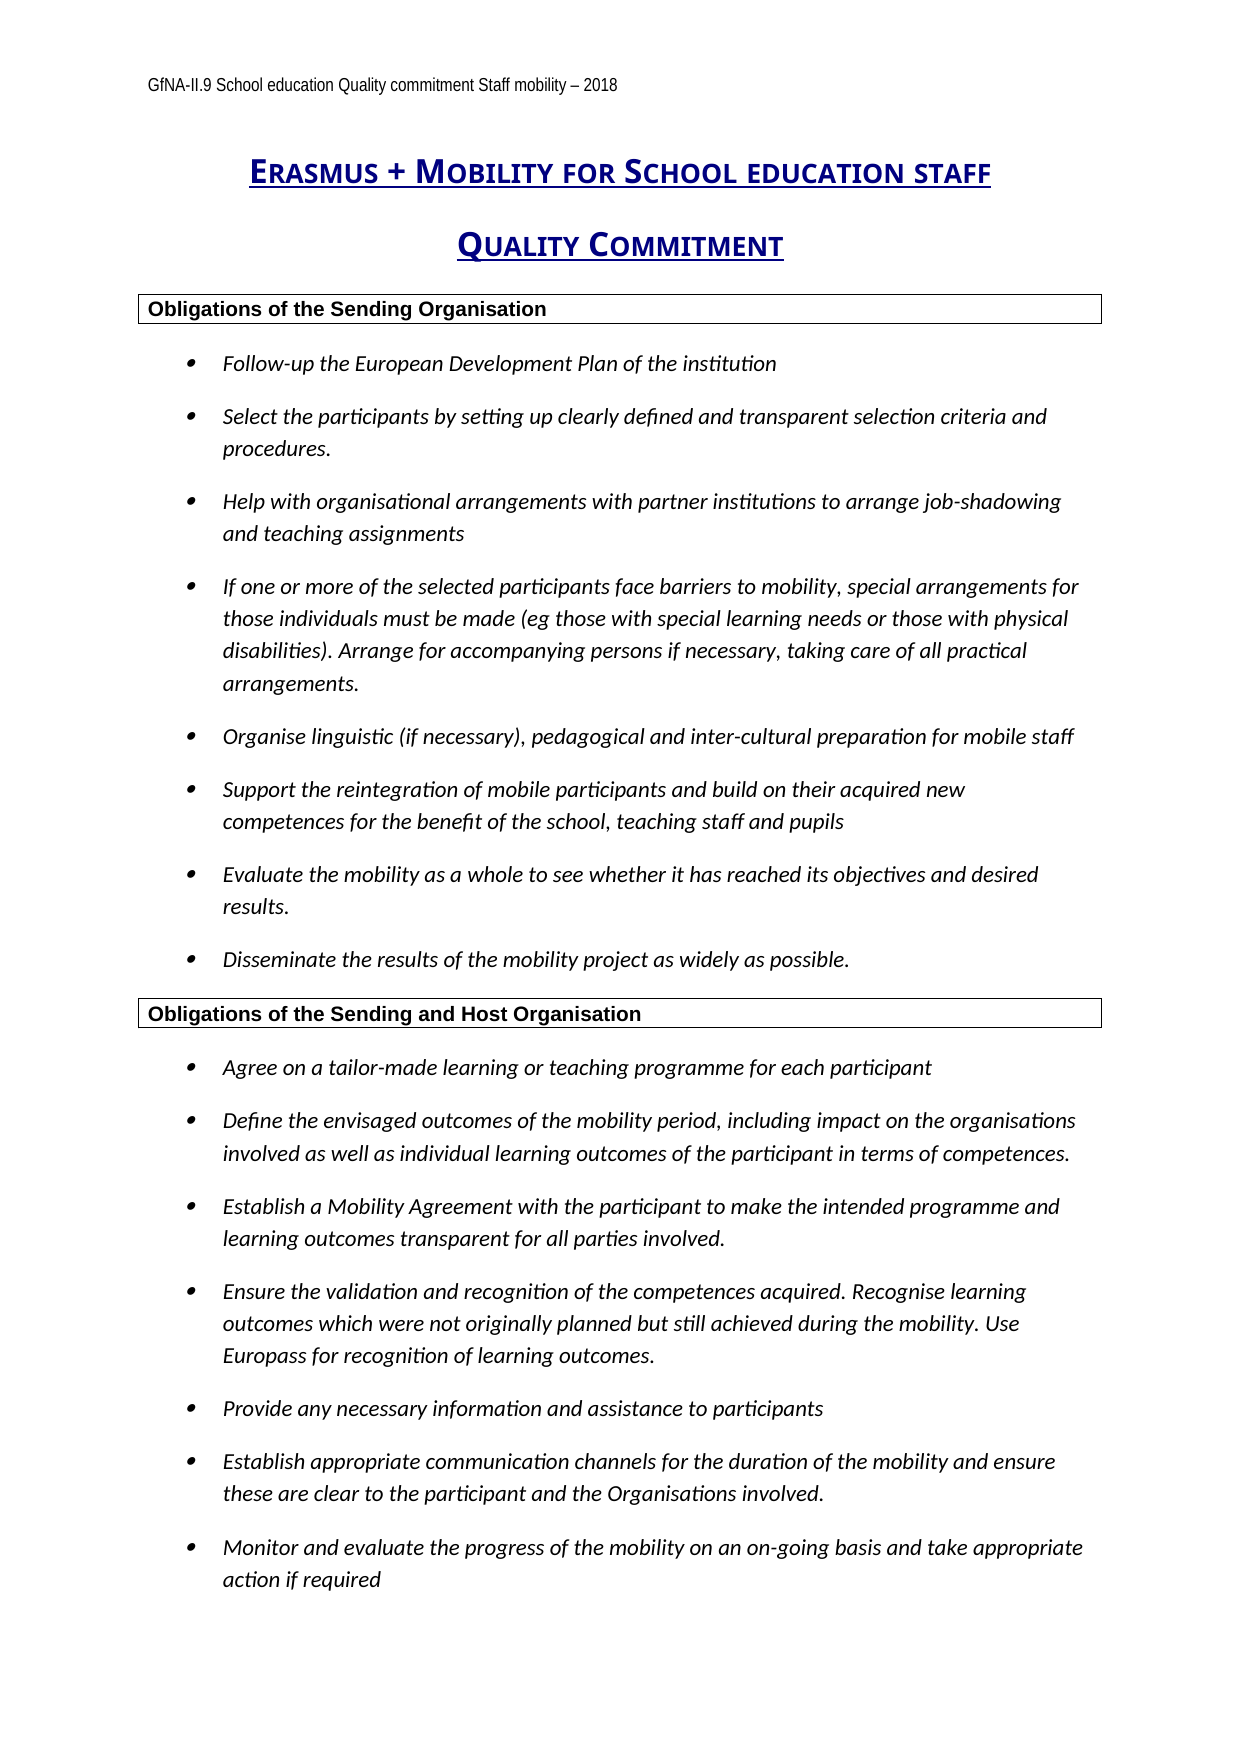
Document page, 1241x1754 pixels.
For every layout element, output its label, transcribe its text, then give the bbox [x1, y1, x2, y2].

list Establish a Mobility Agreement with the participant to make the intended programme and learning outcomes transparent for all parties involved. [185, 1192, 1093, 1252]
list Organise linguistic (if necessary), pedagogical and inter-cultural preparation for mobile staff [185, 722, 1093, 750]
list Provide any necessary information and assistance to participants [185, 1394, 1093, 1422]
list Follow-up the European Development Plan of the institution [185, 349, 1093, 377]
list Help with organisational arrangements with partner institutions to arrange job-shadowing and teaching assignments [185, 487, 1093, 547]
text Obligations of the Sending Organisation [139, 295, 1101, 323]
list Disseminate the results of the mobility project as widely as possible. [185, 945, 1093, 973]
list Agree on a tailor-made learning or teaching programme for each participant [185, 1053, 1093, 1082]
list Monitor and evaluate the progress of the mobility on an on-going basis and take appropriate action if required [185, 1533, 1093, 1593]
text Obligations of the Sending and Host Organisation [139, 999, 1101, 1027]
text Erasmus + Mobility for School education staff [148, 148, 1093, 193]
list If one or more of the selected participants face barriers to mobility, special arrangements for those individuals must be made (eg those with special learning needs or those with physical disabilities). Arrange for accompanying persons if necessary, taking care of all practical arrangements. [185, 572, 1093, 697]
text Quality Commitment [148, 221, 1093, 266]
list Select the participants by setting up clearly defined and transparent selection criteria and procedures. [185, 402, 1093, 462]
list Define the envisaged outcomes of the mobility period, including impact on the organisations involved as well as individual learning outcomes of the participant in terms of competences. [185, 1107, 1093, 1167]
list Ensure the validation and recognition of the competences acquired. Recognise learning outcomes which were not originally planned but still achieved during the mobility. Use Europass for recognition of learning outcomes. [185, 1277, 1093, 1369]
list Support the reintegration of mobile participants and build on their acquired new competences for the benefit of the school, teaching staff and pupils [185, 775, 1093, 835]
list Establish appropriate communication channels for the duration of the mobility and ensure these are clear to the participant and the Organisations involved. [185, 1447, 1093, 1508]
list Evaluate the mobility as a whole to see whether it has reached its objectives and desired results. [185, 860, 1093, 920]
